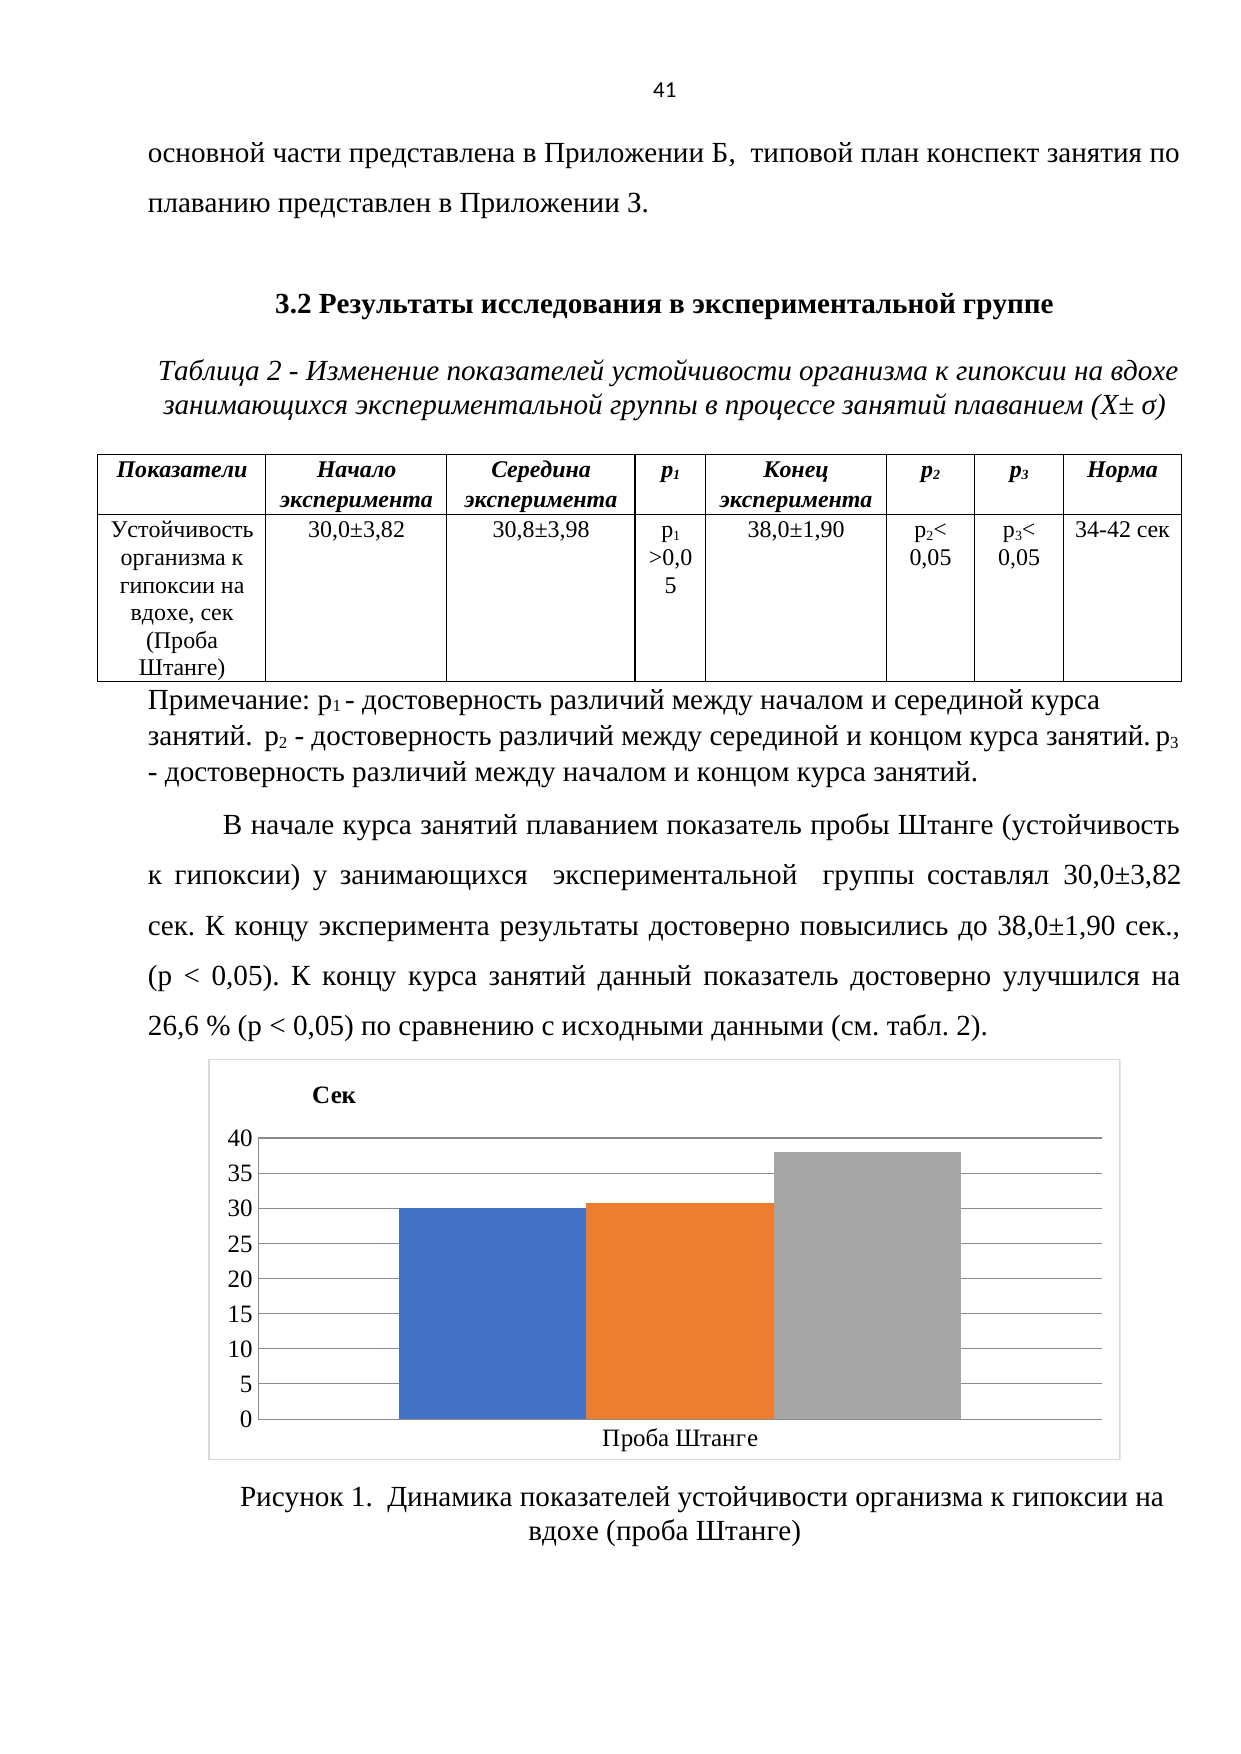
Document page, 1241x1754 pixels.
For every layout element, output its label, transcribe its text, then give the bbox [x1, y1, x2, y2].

text Рисунок 1. Динамика показателей устойчивости организма к гипоксии на вдохе (проба Штанге) [148, 1479, 1181, 1546]
table_cell р2< 0,05 [887, 515, 974, 681]
text Примечание: р1 - достоверность различий между началом и серединой курса занятий. р2 - достоверность различий между серединой и концом курса занятий. р3 - достоверность различий между началом и концом курса занятий. [148, 682, 1181, 788]
table_cell р3< 0,05 [975, 515, 1063, 681]
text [148, 135, 1181, 219]
table_header Середина эксперимента [447, 455, 634, 514]
table_header Показатели [98, 455, 265, 514]
table_cell 38,0±1,90 [706, 515, 886, 681]
table_cell 30,0±3,82 [266, 515, 446, 681]
table_header р3 [975, 455, 1063, 514]
text В начале курса занятий плаванием показатель пробы Штанге (устойчивость к гипоксии) у занимающихся экспериментальной группы составлял 30,0±3,82 сек. К концу эксперимента результаты достоверно повысились до 38,0±1,90 сек., (p < 0,05). К концу курса занятий данный показатель достоверно улучшился на 26,6 % (р < 0,05) по сравнению с исходными данными (см. табл. 2). [148, 807, 1181, 1042]
text 3.2 Результаты исследования в экспериментальной группе [148, 286, 1181, 320]
table_cell 34-42 сек [1064, 515, 1181, 681]
table_header Конец эксперимента [706, 455, 886, 514]
table_cell р1 >0,05 [636, 515, 705, 681]
table_header р2 [887, 455, 974, 514]
text Таблица 2 - Изменение показателей устойчивости организма к гипоксии на вдохе занимающихся экспериментальной группы в процессе занятий плаванием (Х± σ) [148, 353, 1181, 420]
table_header Начало эксперимента [266, 455, 446, 514]
table_cell 30,8±3,98 [447, 515, 634, 681]
table_header р1 [636, 455, 705, 514]
table_cell Устойчивость организма к гипоксии на вдохе, сек (Проба Штанге) [98, 515, 265, 681]
table_header Норма [1064, 455, 1181, 514]
